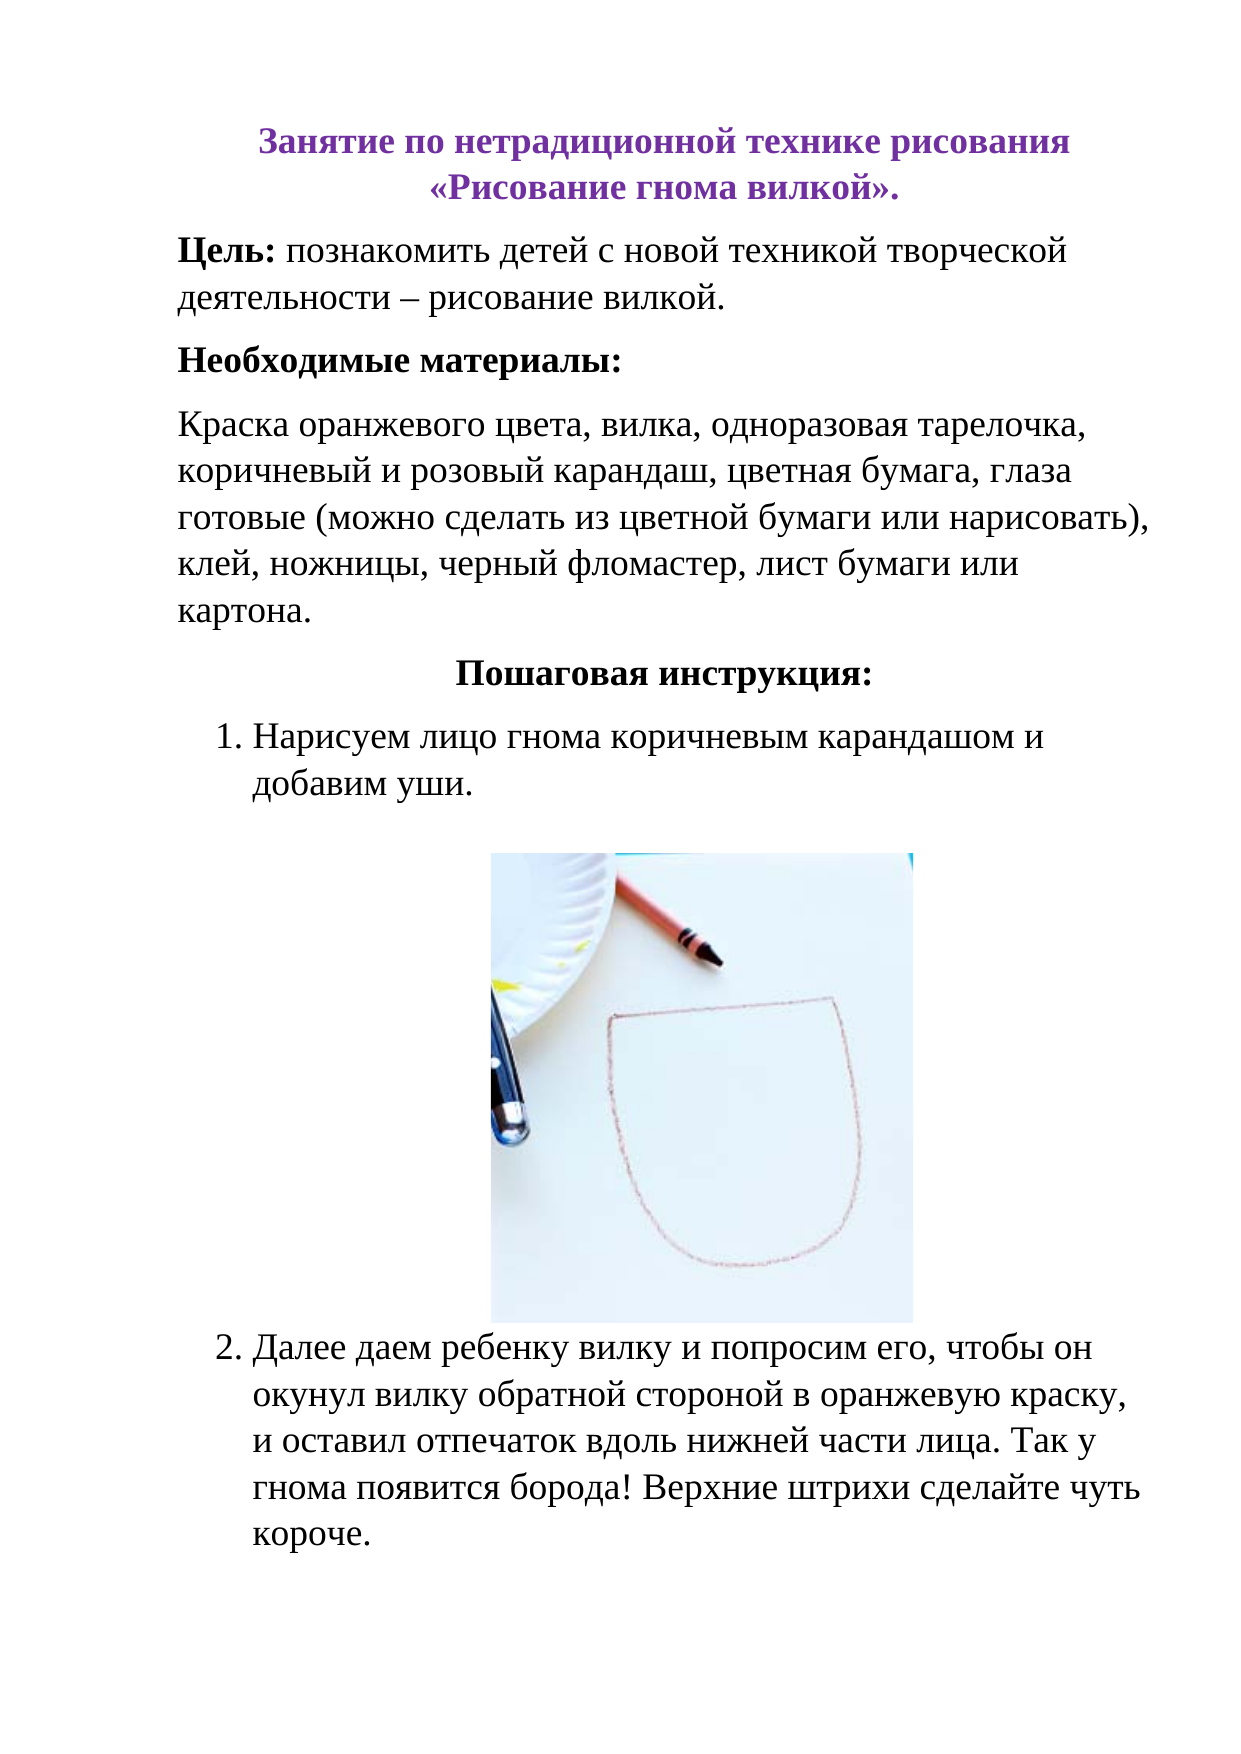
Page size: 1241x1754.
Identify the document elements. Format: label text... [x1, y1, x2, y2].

list Далее даем ребенку вилку и попросим его, чтобы он окунул вилку обратной стороной в оранжевую краску, и оставил отпечаток вдоль нижней части лица. Так у гнома появится борода! Верхние штрихи сделайте чуть короче. [215, 1324, 1152, 1554]
text Цель: познакомить детей с новой техникой творческой деятельности – рисование вилкой. [177, 228, 1152, 318]
picture [490, 853, 914, 1323]
text Необходимые материалы: [177, 338, 1152, 381]
list Нарисуем лицо гнома коричневым карандашом и добавим уши. [215, 714, 1152, 803]
text Пошаговая инструкция: [177, 650, 1152, 693]
text Краска оранжевого цвета, вилка, одноразовая тарелочка, коричневый и розовый карандаш, цветная бумага, глаза готовые (можно сделать из цветной бумаги или нарисовать), клей, ножницы, черный фломастер, лист бумаги или картона. [177, 401, 1152, 630]
text Занятие по нетрадиционной технике рисования «Рисование гнома вилкой». [177, 118, 1152, 208]
